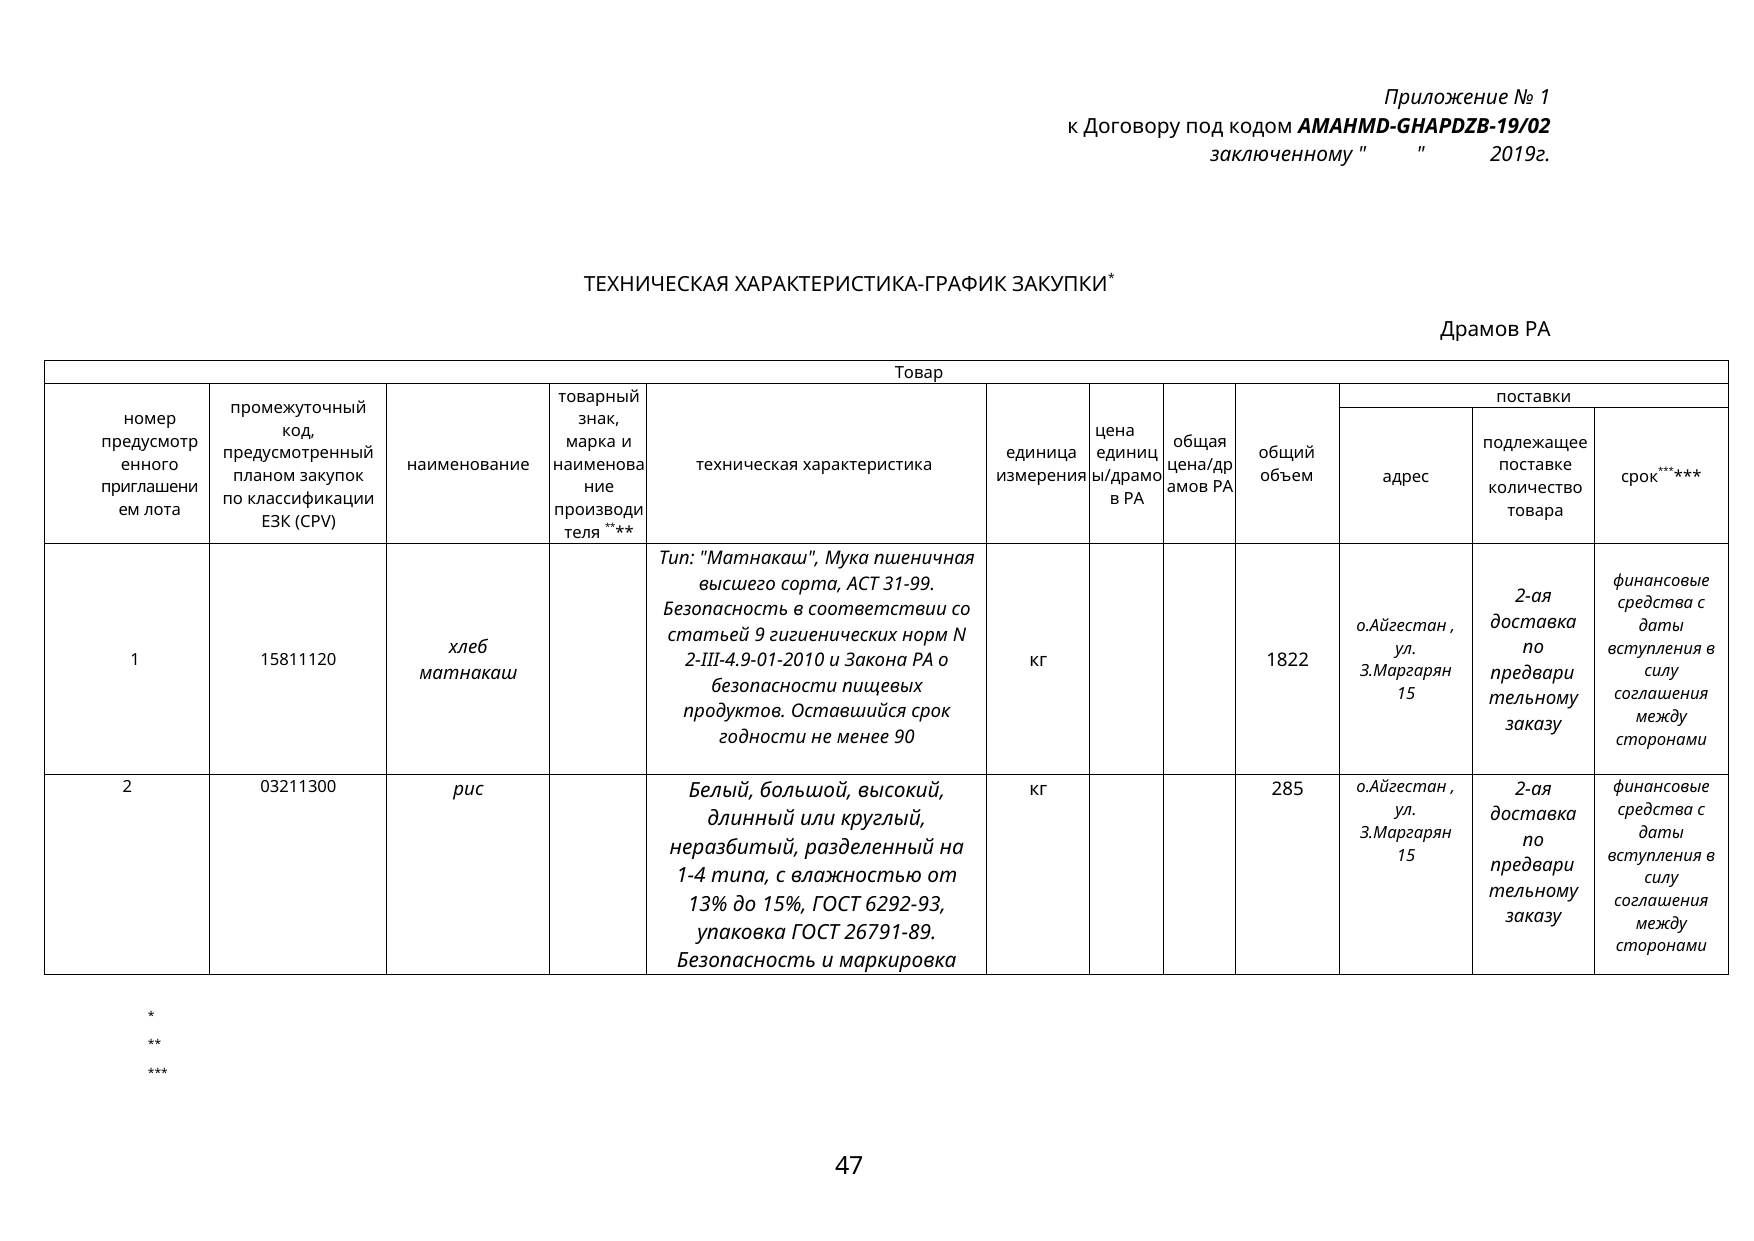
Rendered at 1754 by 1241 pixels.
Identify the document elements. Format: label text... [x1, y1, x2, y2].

table_cell [1164, 544, 1235, 774]
table_cell техническая характеристика [647, 384, 986, 543]
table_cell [647, 775, 986, 974]
table_cell единица измерения [987, 384, 1089, 543]
table_cell наименование [387, 384, 549, 543]
table_header Товар [45, 361, 1728, 383]
table_cell финансовые средства с даты вступления в силу соглашения между сторонами [1595, 544, 1728, 774]
table_cell промежуточный код, предусмотренный планом закупок по классификации ЕЗК (CPV) [210, 384, 386, 543]
text к Договору под кодом АMАHMD-GHAPDZB-19/02 [148, 111, 1550, 139]
table_cell рис [387, 775, 549, 974]
table_cell [1164, 775, 1235, 974]
table_cell товарный знак, марка и наименование производителя ** [550, 384, 646, 543]
text заключенному " " 2019г. [148, 139, 1550, 168]
table_cell [550, 544, 646, 774]
table_cell цена единицы/драмов РА [1090, 384, 1163, 543]
table_cell поставки [1340, 384, 1728, 407]
table_cell адрес [1340, 408, 1472, 543]
table_cell подлежащее поставке количество товара [1473, 408, 1594, 543]
text Приложение № 1 [148, 82, 1550, 111]
table_cell общая цена/драмов РА [1164, 384, 1235, 543]
table_cell кг [987, 544, 1089, 774]
table_cell хлеб матнакаш [387, 544, 549, 774]
table_cell 15811120 [210, 544, 386, 774]
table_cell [1595, 775, 1728, 974]
table_cell общий объем [1236, 384, 1339, 543]
table_cell кг [987, 775, 1089, 974]
table_cell срок*** [1595, 408, 1728, 543]
table_cell 2 [45, 775, 209, 974]
table_cell о.Айгестан , ул. З.Маргарян 15 [1340, 544, 1472, 774]
table_cell 285 [1236, 775, 1339, 974]
table_cell [1090, 544, 1163, 774]
table_cell [550, 775, 646, 974]
text ТЕХНИЧЕСКАЯ ХАРАКТЕРИСТИКА-ГРАФИК ЗАКУПКИ* [148, 269, 1550, 298]
table_cell Тип: "Матнакаш", Мука пшеничная высшего сорта, АСТ 31-99. Безопасность в соответствии со статьей 9 гигиенических норм N 2-III-4.9-01-2010 и Закона РА о безопасности пищевых продуктов. Оставшийся срок годности не менее 90 [647, 544, 986, 774]
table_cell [1473, 775, 1594, 974]
table_cell 1822 [1236, 544, 1339, 774]
text Драмов РА [148, 314, 1550, 343]
table_cell [1090, 775, 1163, 974]
table_cell 03211300 [210, 775, 386, 974]
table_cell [1340, 775, 1472, 974]
table_cell 2-ая доставка по предварительному заказу [1473, 544, 1594, 774]
table_cell номер предусмотренного приглашением лота [45, 384, 209, 543]
table_cell 1 [45, 544, 209, 774]
